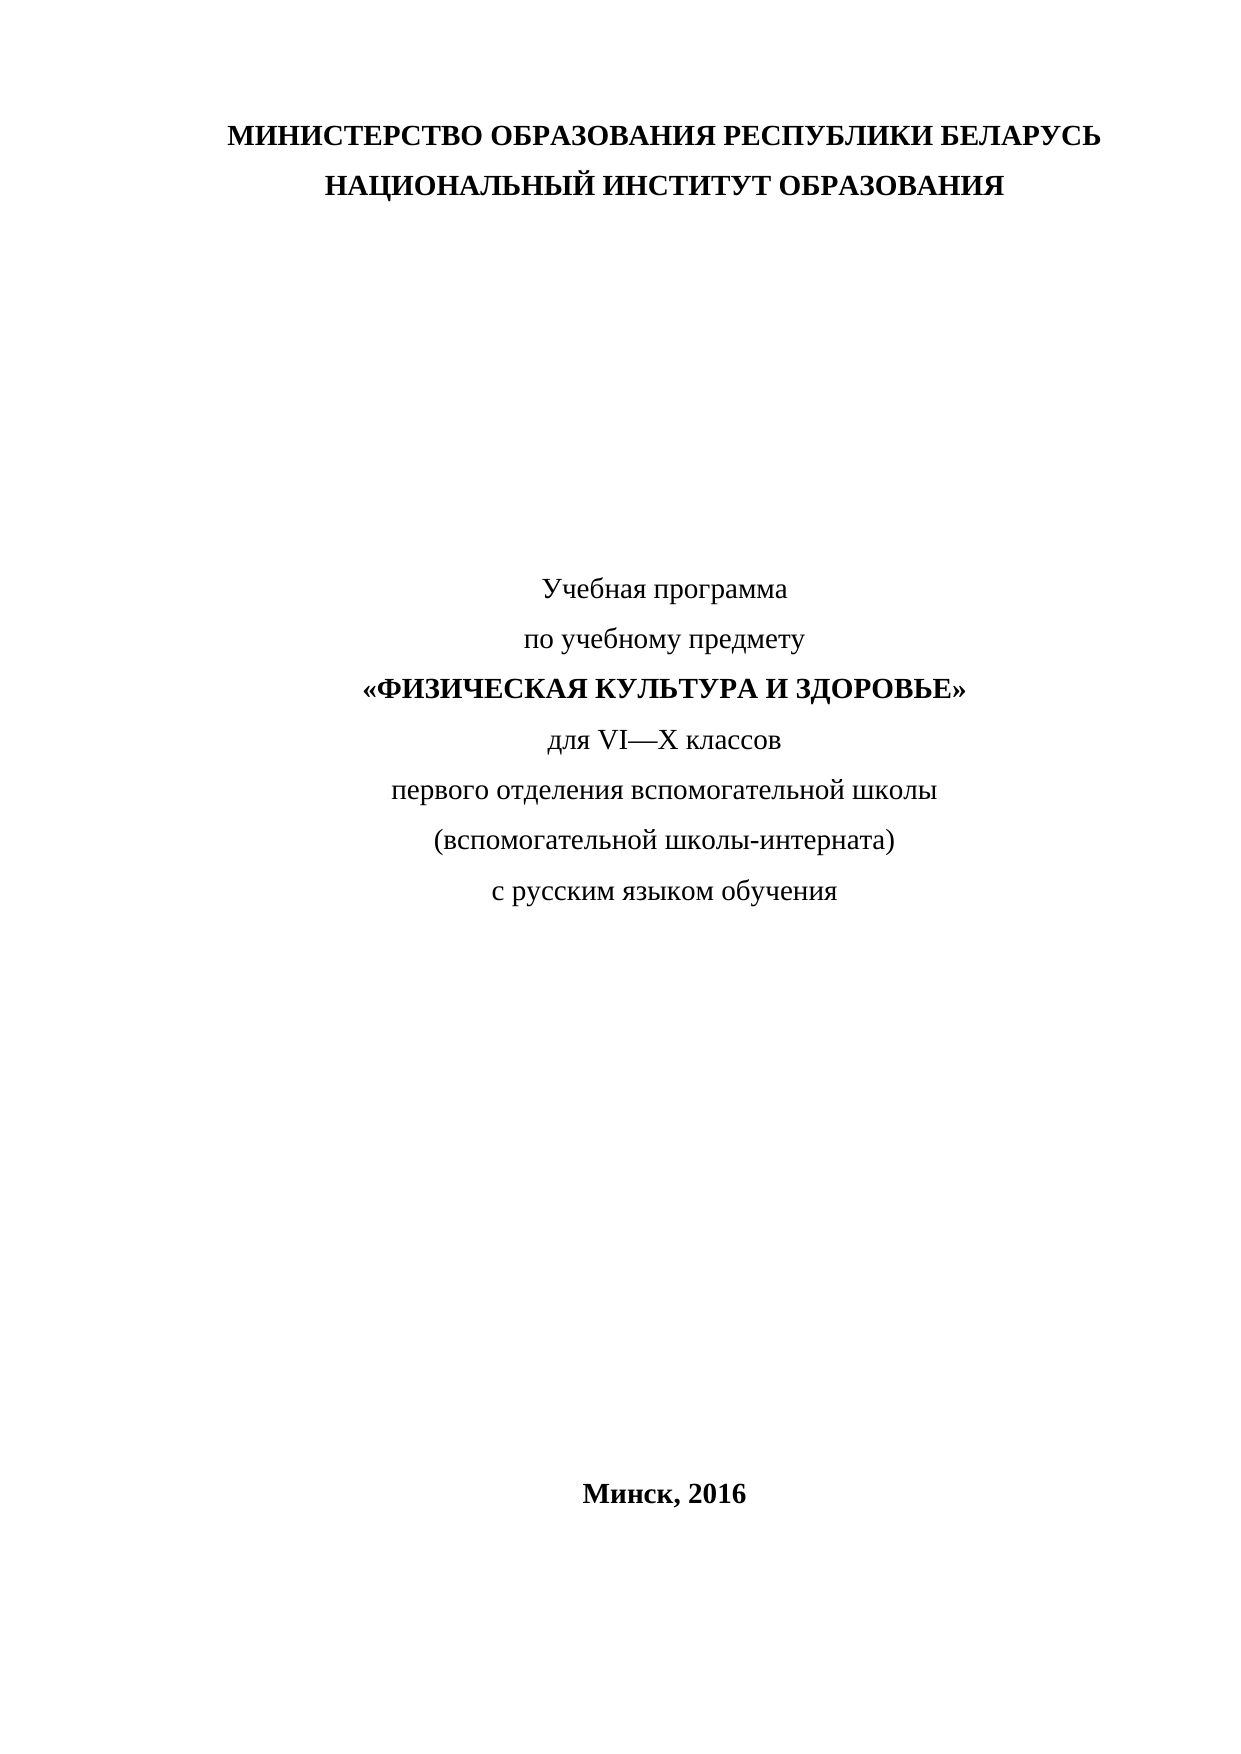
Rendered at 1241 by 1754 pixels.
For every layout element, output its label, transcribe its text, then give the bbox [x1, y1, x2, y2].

text «ФИЗИЧЕСКАЯ КУЛЬТУРА И ЗДОРОВЬЕ» [148, 672, 1181, 705]
text (вспомогательной школы-интерната) [148, 822, 1181, 856]
text первого отделения вспомогательной школы [148, 772, 1181, 806]
title МИНИСТЕРСТВО ОБРАЗОВАНИЯ РЕСПУБЛИКИ БЕЛАРУСЬ [148, 118, 1181, 152]
text с русским языком обучения [148, 873, 1181, 906]
text по учебному предмету [148, 621, 1181, 655]
text Учебная программа [148, 571, 1181, 604]
text НАЦИОНАЛЬНЫЙ ИНСТИТУТ ОБРАЗОВАНИЯ [148, 168, 1181, 202]
text Минск, 2016 [148, 1477, 1181, 1510]
text для VI—X классов [148, 722, 1181, 755]
